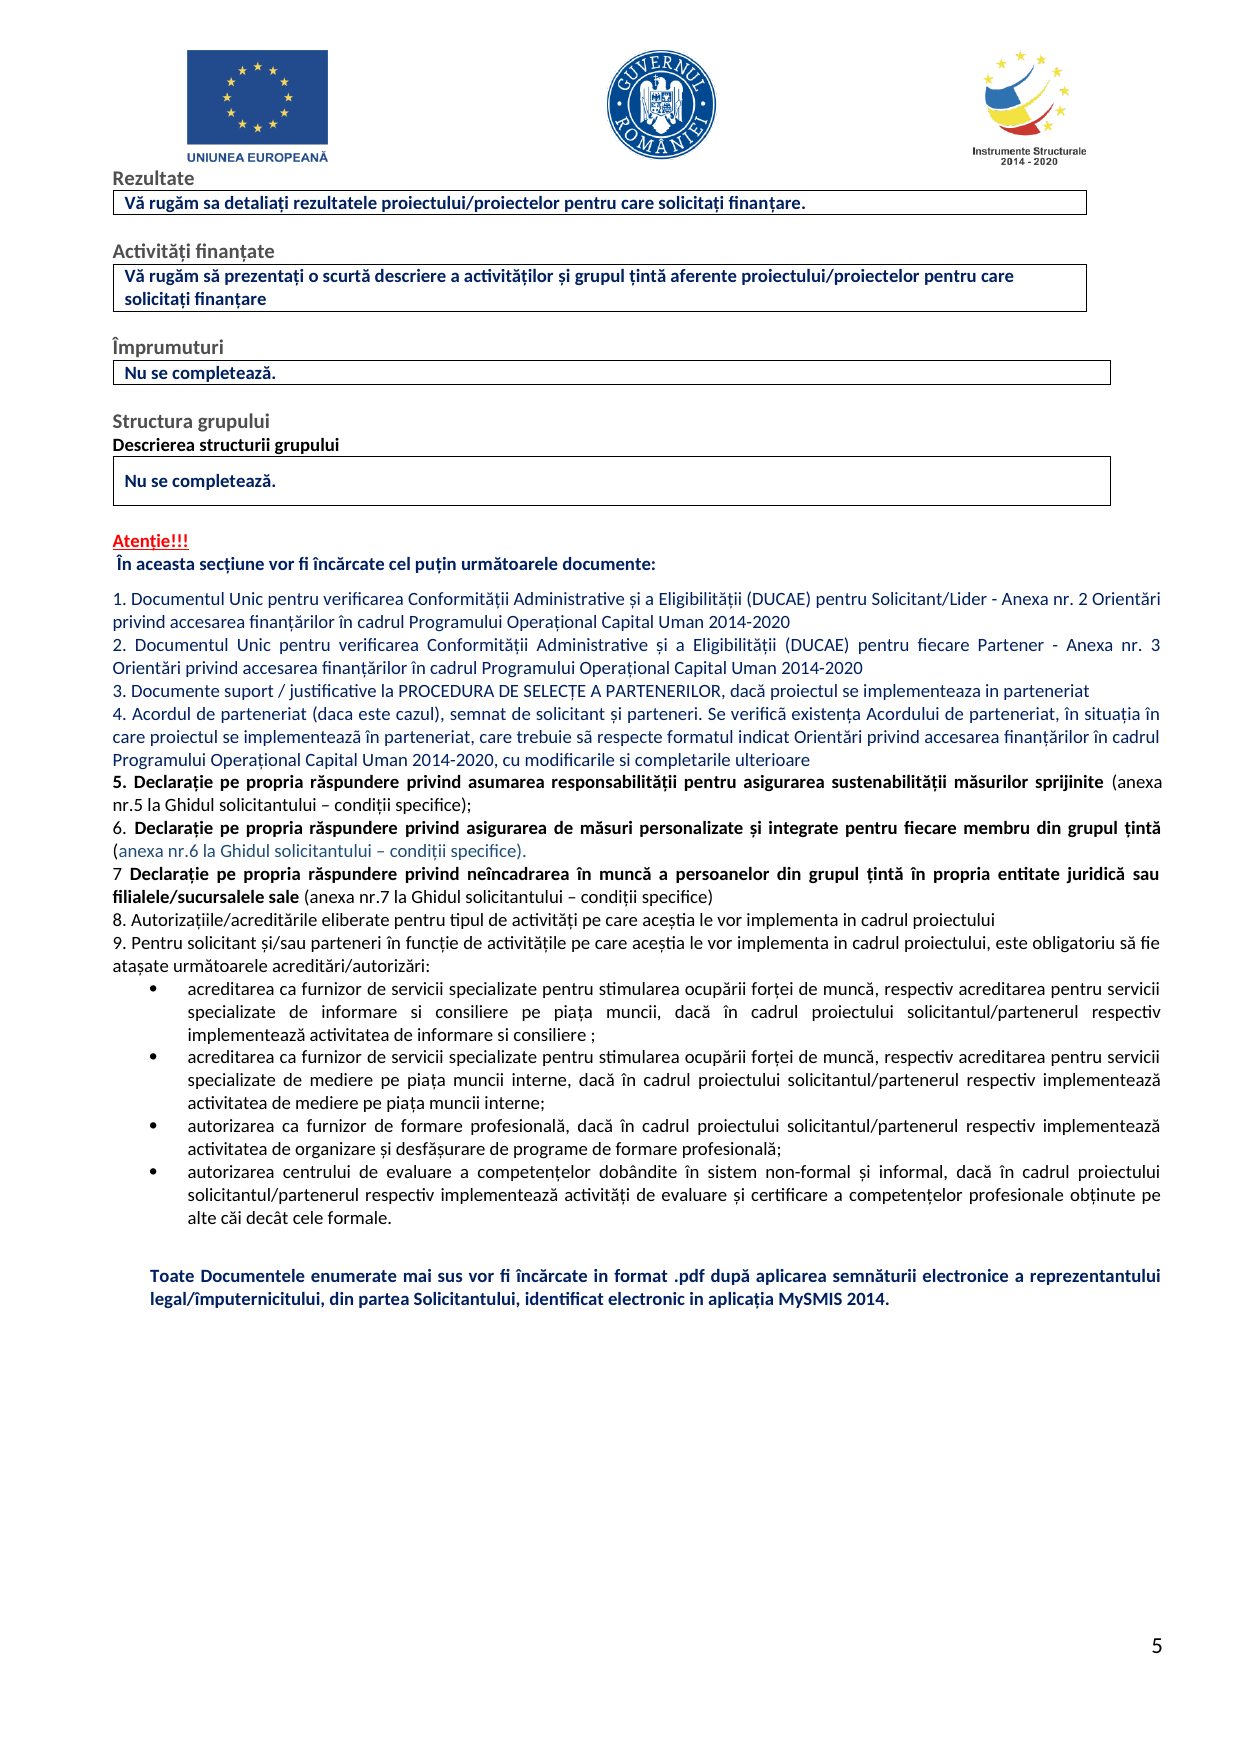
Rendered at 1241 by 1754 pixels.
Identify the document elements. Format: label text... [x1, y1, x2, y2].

list 2. Documentul Unic pentru verificarea Conformității Administrative și a Eligibilității (DUCAE) pentru fiecare Partener - Anexa nr. 3 Orientări privind accesarea finanțărilor în cadrul Programului Operațional Capital Uman 2014-2020 [112, 633, 1162, 679]
list autorizarea centrului de evaluare a competențelor dobândite în sistem non-formal și informal, dacă în cadrul proiectului solicitantul/partenerul respectiv implementează activități de evaluare și certificare a competențelor profesionale obținute pe alte căi decât cele formale. [150, 1160, 1162, 1229]
list 5. Declarație pe propria răspundere privind asumarea responsabilității pentru asigurarea sustenabilității măsurilor sprijinite (anexa nr.5 la Ghidul solicitantului – condiții specifice); [112, 771, 1162, 817]
text Activități finanțate [112, 238, 1162, 264]
list acreditarea ca furnizor de servicii specializate pentru stimularea ocupării forței de muncă, respectiv acreditarea pentru servicii specializate de informare si consiliere pe piaţa muncii, dacă în cadrul proiectului solicitantul/partenerul respectiv implementează activitatea de informare si consiliere ; [150, 977, 1162, 1046]
list 9. Pentru solicitant și/sau parteneri în funcție de activitățile pe care aceștia le vor implementa in cadrul proiectului, este obligatoriu să fie atașate următoarele acreditări/autorizări: [112, 931, 1162, 977]
list 6. Declarație pe propria răspundere privind asigurarea de măsuri personalizate și integrate pentru fiecare membru din grupul țintă (anexa nr.6 la Ghidul solicitantului – condiții specifice). [112, 817, 1162, 862]
list 1. Documentul Unic pentru verificarea Conformității Administrative și a Eligibilității (DUCAE) pentru Solicitant/Lider - Anexa nr. 2 Orientări privind accesarea finanțărilor în cadrul Programului Operațional Capital Uman 2014-2020 [112, 587, 1162, 633]
text Rezultate [112, 153, 1162, 190]
picture [973, 50, 1086, 153]
table_header Nu se completează. [114, 361, 1110, 384]
text În aceasta secțiune vor fi încărcate cel puţin următoarele documente: [112, 552, 1162, 575]
list 7 Declarație pe propria răspundere privind neîncadrarea în muncă a persoanelor din grupul țintă în propria entitate juridică sau filialele/sucursalele sale (anexa nr.7 la Ghidul solicitantului – condiții specifice) [112, 862, 1162, 908]
text Structura grupului [112, 408, 1162, 433]
text Atenție!!! [112, 529, 1162, 552]
table_header Vă rugăm să prezentați o scurtă descriere a activităților şi grupul ţintă aferente proiectului/proiectelor pentru care solicitați finanţare [114, 265, 1086, 311]
text Descrierea structurii grupului [112, 433, 1162, 456]
picture [605, 48, 717, 153]
list autorizarea ca furnizor de formare profesională, dacă în cadrul proiectului solicitantul/partenerul respectiv implementează activitatea de organizare și desfășurare de programe de formare profesională; [150, 1114, 1162, 1160]
picture [187, 50, 328, 153]
list Toate Documentele enumerate mai sus vor fi încărcate in format .pdf după aplicarea semnăturii electronice a reprezentantului legal/împuternicitului, din partea Solicitantului, identificat electronic in aplicația MySMIS 2014. [150, 1264, 1162, 1310]
table_header Vă rugăm sa detaliați rezultatele proiectului/proiectelor pentru care solicitați finanţare. [114, 191, 1086, 214]
list 8. Autorizațiile/acreditările eliberate pentru tipul de activități pe care aceștia le vor implementa in cadrul proiectului [112, 908, 1162, 931]
text Împrumuturi [112, 334, 1162, 360]
list acreditarea ca furnizor de servicii specializate pentru stimularea ocupării forței de muncă, respectiv acreditarea pentru servicii specializate de mediere pe piaţa muncii interne, dacă în cadrul proiectului solicitantul/partenerul respectiv implementează activitatea de mediere pe piaţa muncii interne; [150, 1046, 1162, 1114]
table_header Nu se completează. [114, 457, 1110, 505]
list 4. Acordul de parteneriat (daca este cazul), semnat de solicitant și parteneri. Se verificã existența Acordului de parteneriat, în situația în care proiectul se implementeazã în parteneriat, care trebuie sã respecte formatul indicat Orientări privind accesarea finanțărilor în cadrul Programului Operațional Capital Uman 2014-2020, cu modificarile si completarile ulterioare [112, 702, 1162, 771]
list 3. Documente suport / justificative la PROCEDURA DE SELECȚE A PARTENERILOR, dacă proiectul se implementeaza in parteneriat [112, 679, 1162, 702]
